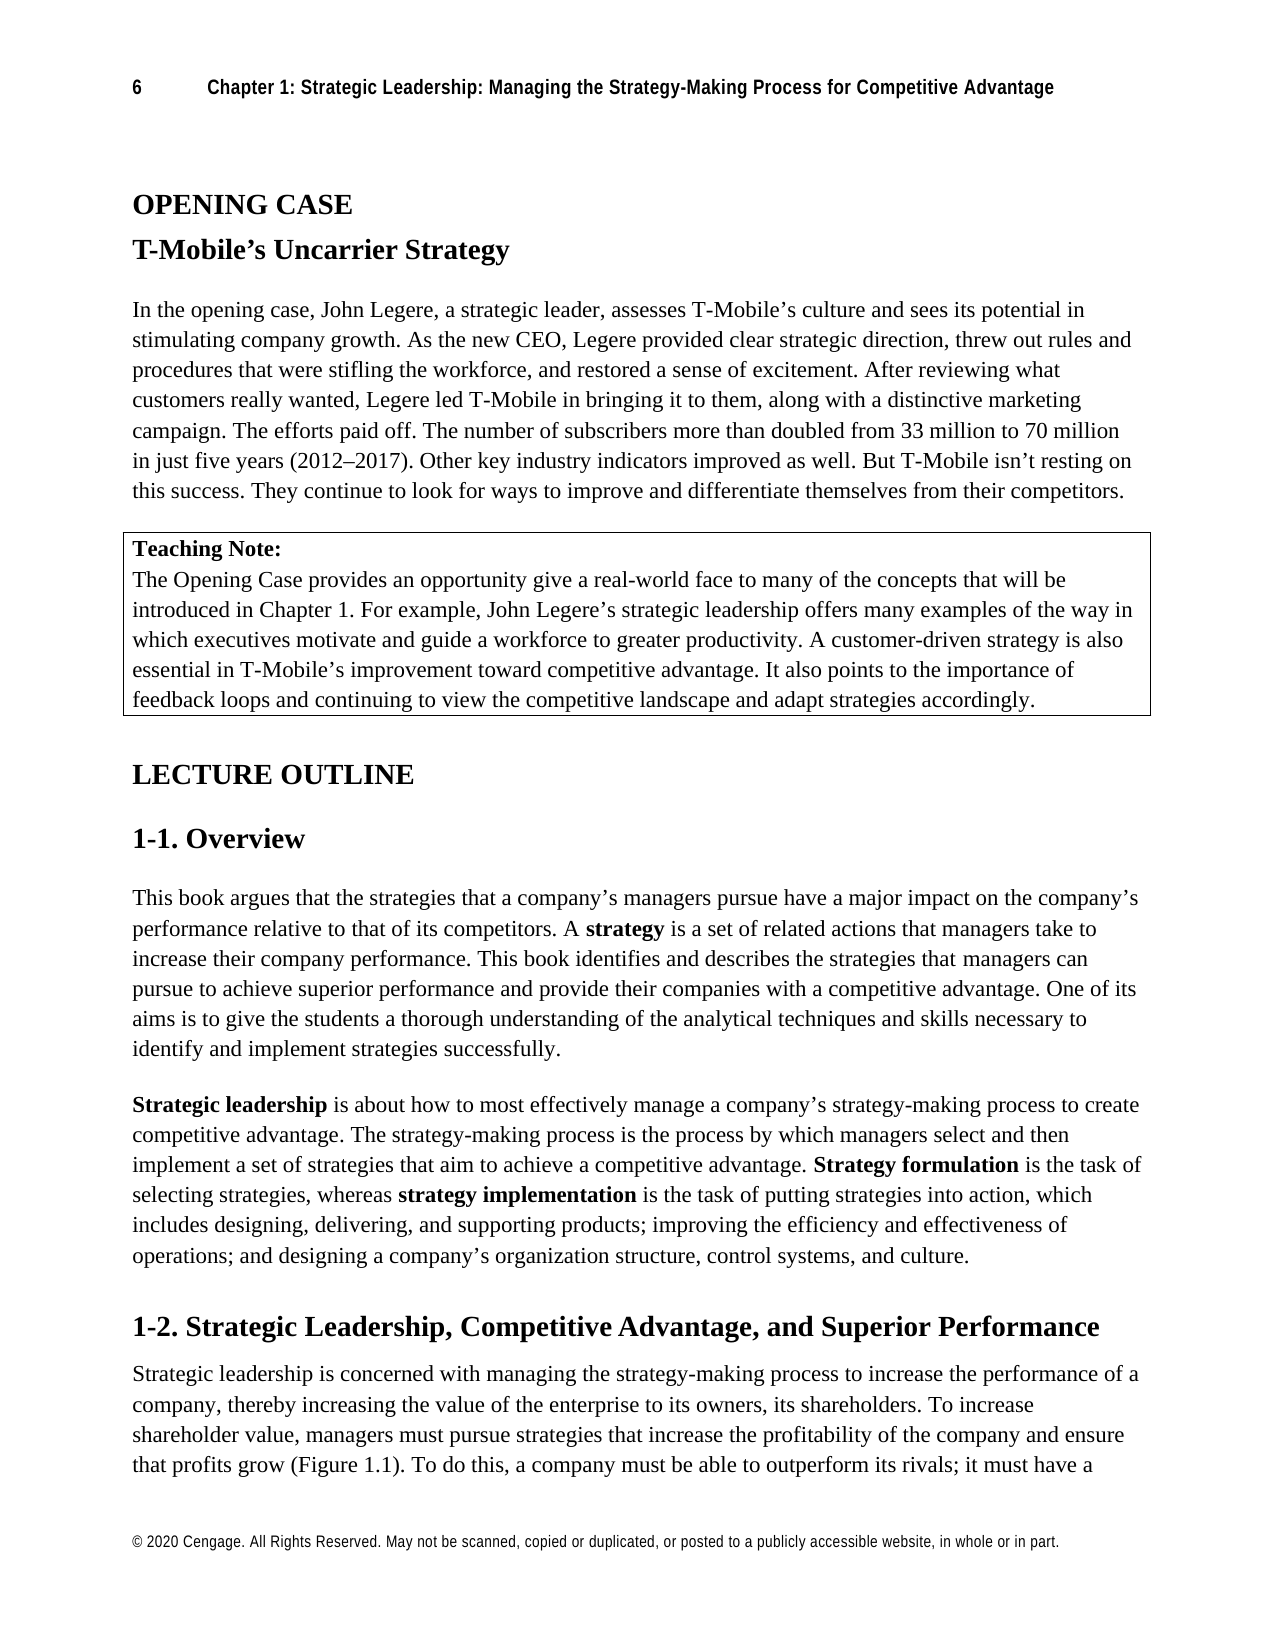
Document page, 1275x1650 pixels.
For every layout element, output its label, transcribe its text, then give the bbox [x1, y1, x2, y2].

subtitle 1-2. Strategic Leadership, Competitive Advantage, and Superior Performance [132, 1309, 1142, 1343]
text In the opening case, John Legere, a strategic leader, assesses T-Mobile’s culture and sees its potential in stimulating company growth. As the new CEO, Legere provided clear strategic direction, threw out rules and procedures that were stifling the workforce, and restored a sense of excitement. After reviewing what customers really wanted, Legere led T-Mobile in bringing it to them, along with a distinctive marketing campaign. The efforts paid off. The number of subscribers more than doubled from 33 million to 70 million in just five years (2012–2017). Other key industry indicators improved as well. But T-Mobile isn’t resting on this success. They continue to look for ways to improve and differentiate themselves from their competitors. [132, 296, 1142, 503]
text Strategic leadership is about how to most effectively manage a company’s strategy-making process to create competitive advantage. The strategy-making process is the process by which managers select and then implement a set of strategies that aim to achieve a competitive advantage. Strategy formulation is the task of selecting strategies, whereas strategy implementation is the task of putting strategies into action, which includes designing, delivering, and supporting products; improving the efficiency and effectiveness of operations; and designing a company’s organization structure, control systems, and culture. [132, 1091, 1142, 1268]
text This book argues that the strategies that a company’s managers pursue have a major impact on the company’s performance relative to that of its competitors. A strategy is a set of related actions that managers take to increase their company performance. This book identifies and describes the strategies that managers can pursue to achieve superior performance and provide their companies with a competitive advantage. One of its aims is to give the students a thorough understanding of the analytical techniques and skills necessary to identify and implement strategies successfully. [132, 884, 1142, 1062]
text Teaching Note: [124, 533, 1150, 562]
subtitle 1-1. Overview [132, 821, 1142, 854]
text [132, 1360, 1142, 1477]
subtitle T-Mobile’s Uncarrier Strategy [132, 232, 1142, 266]
text The Opening Case provides an opportunity give a real-world face to many of the concepts that will be introduced in Chapter 1. For example, John Legere’s strategic leadership offers many examples of the way in which executives motivate and guide a workforce to greater productivity. A customer-driven strategy is also essential in T-Mobile’s improvement toward competitive advantage. It also points to the importance of feedback loops and continuing to view the competitive landscape and adapt strategies accordingly. [124, 562, 1150, 715]
subtitle Lecture Outline [132, 757, 1142, 791]
subtitle Opening Case [132, 187, 1142, 221]
